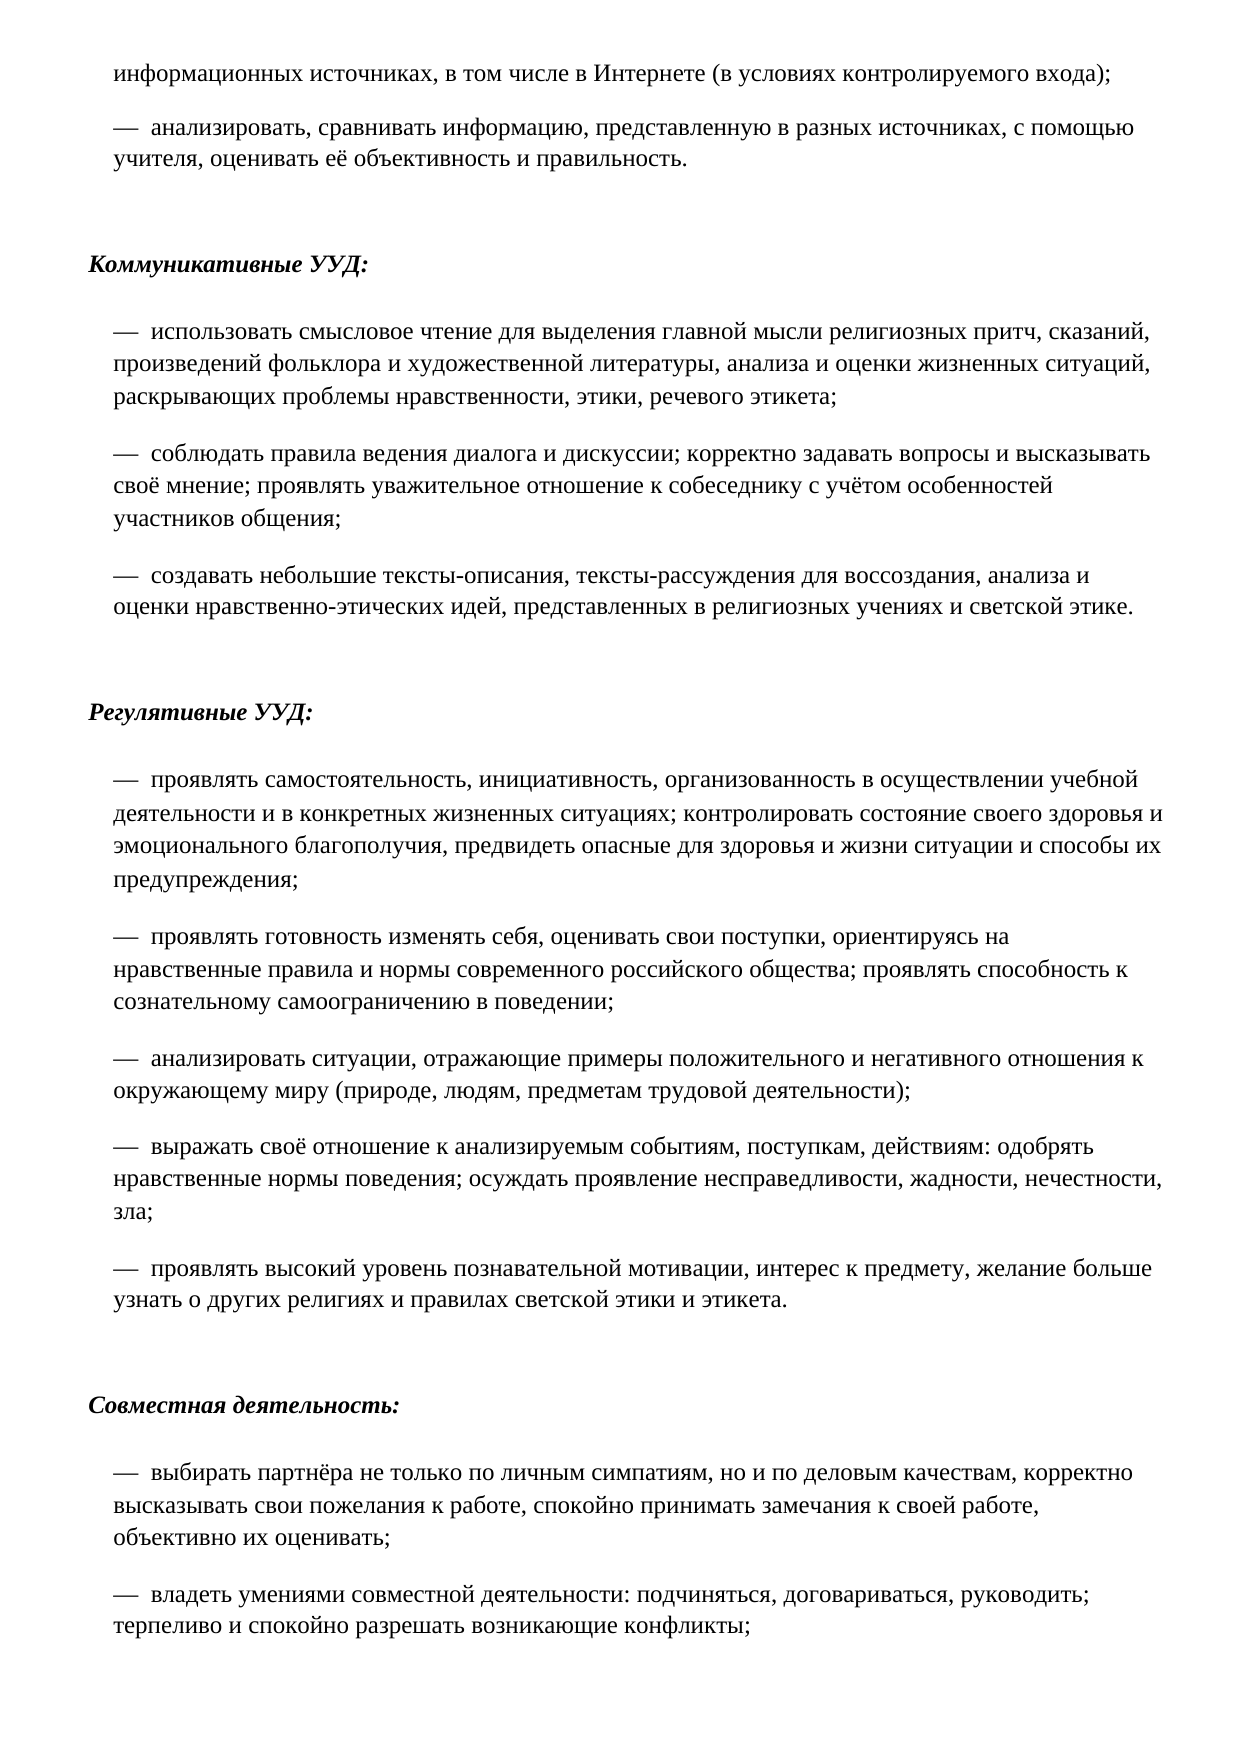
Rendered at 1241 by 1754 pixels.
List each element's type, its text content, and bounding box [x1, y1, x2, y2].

text Совместная деятельность: [88, 1391, 1166, 1419]
text — соблюдать правила ведения диалога и дискуссии; корректно задавать вопросы и высказывать своё мнение; проявлять уважительное отношение к собеседнику с учётом особенностей участников общения; [113, 438, 1166, 532]
text информационных источниках, в том числе в Интернете (в условиях контролируемого входа); [113, 59, 1166, 87]
text Регулятивные УУД: [88, 699, 1166, 726]
text Коммуникативные УУД: [88, 250, 1166, 277]
text — использовать смысловое чтение для выделения главной мысли религиозных притч, сказаний, произведений фольклора и художественной литературы, анализа и оценки жизненных ситуаций, раскрывающих проблемы нравственности, этики, речевого этикета; [113, 316, 1151, 409]
text — проявлять готовность изменять себя, оценивать свои поступки, ориентируясь на нравственные правила и нормы современного российского общества; проявлять способность к сознательному самоограничению в поведении; [113, 921, 1136, 1015]
text — создавать небольшие тексты-описания, тексты-рассуждения для воссоздания, анализа и оценки нравственно-этических идей, представленных в религиозных учениях и светской этике. [113, 560, 1136, 620]
text — выбирать партнёра не только по личным симпатиям, но и по деловым качествам, корректно высказывать свои пожелания к работе, спокойно принимать замечания к своей работе, объективно их оценивать; [113, 1457, 1136, 1551]
text — анализировать, сравнивать информацию, представленную в разных источниках, с помощью учителя, оценивать её объективность и правильность. [113, 112, 1136, 172]
text — выражать своё отношение к анализируемым событиям, поступкам, действиям: одобрять нравственные нормы поведения; осуждать проявление несправедливости, жадности, нечестности, зла; [113, 1131, 1166, 1224]
text — проявлять высокий уровень познавательной мотивации, интерес к предмету, желание больше узнать о других религиях и правилах светской этики и этикета. [113, 1253, 1166, 1313]
text — анализировать ситуации, отражающие примеры положительного и негативного отношения к окружающему миру (природе, людям, предметам трудовой деятельности); [113, 1043, 1151, 1103]
text — проявлять самостоятельность, инициативность, организованность в осуществлении учебной деятельности и в конкретных жизненных ситуациях; контролировать состояние своего здоровья и эмоционального благополучия, предвидеть опасные для здоровья и жизни ситуации и способы их предупреждения; [113, 764, 1166, 892]
text — владеть умениями совместной деятельности: подчиняться, договариваться, руководить; терпеливо и спокойно разрешать возникающие конфликты; [113, 1579, 1091, 1639]
